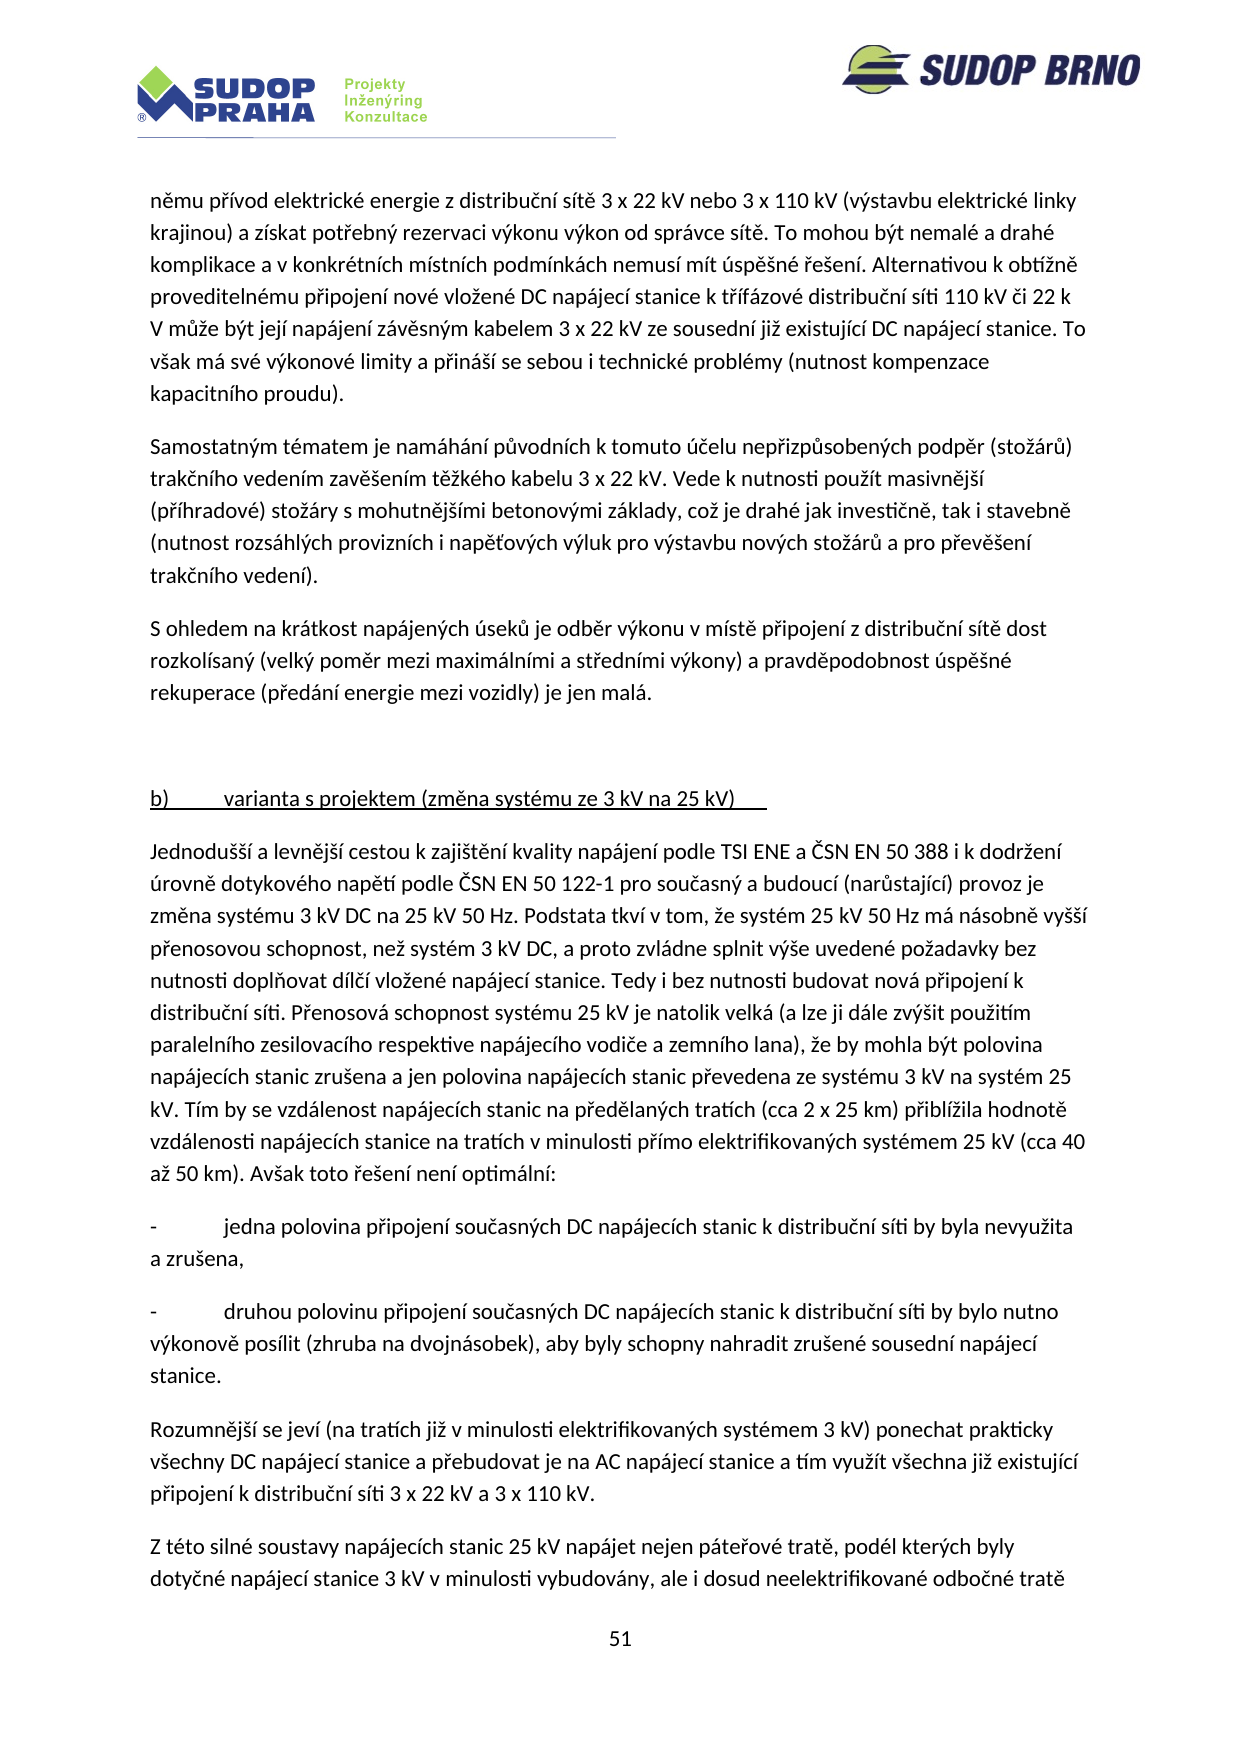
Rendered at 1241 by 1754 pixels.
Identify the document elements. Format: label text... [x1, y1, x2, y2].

text - jedna polovina připojení současných DC napájecích stanic k distribuční síti by byla nevyužita a zrušena, [150, 1212, 1090, 1272]
text Rozumnější se jeví (na tratích již v minulosti elektrifikovaných systémem 3 kV) ponechat prakticky všechny DC napájecí stanice a přebudovat je na AC napájecí stanice a tím využít všechna již existující připojení k distribuční síti 3 x 22 kV a 3 x 110 kV. [150, 1415, 1090, 1507]
text - druhou polovinu připojení současných DC napájecích stanic k distribuční síti by bylo nutno výkonově posílit (zhruba na dvojnásobek), aby byly schopny nahradit zrušené sousední napájecí stanice. [150, 1297, 1090, 1390]
text Samostatným tématem je namáhání původních k tomuto účelu nepřizpůsobených podpěr (stožárů) trakčního vedením zavěšením těžkého kabelu 3 x 22 kV. Vede k nutnosti použít masivnější (příhradové) stožáry s mohutnějšími betonovými základy, což je drahé jak investičně, tak i stavebně (nutnost rozsáhlých provizních i napěťových výluk pro výstavbu nových stožárů a pro převěšení trakčního vedení). [150, 432, 1090, 589]
text S ohledem na krátkost napájených úseků je odběr výkonu v místě připojení z distribuční sítě dost rozkolísaný (velký poměr mezi maximálními a středními výkony) a pravděpodobnost úspěšné rekuperace (předání energie mezi vozidly) je jen malá. [150, 614, 1090, 706]
picture [841, 45, 1149, 96]
text Jednodušší a levnější cestou k zajištění kvality napájení podle TSI ENE a ČSN EN 50 388 i k dodržení úrovně dotykového napětí podle ČSN EN 50 122-1 pro současný a budoucí (narůstající) provoz je změna systému 3 kV DC na 25 kV 50 Hz. Podstata tkví v tom, že systém 25 kV 50 Hz má násobně vyšší přenosovou schopnost, než systém 3 kV DC, a proto zvládne splnit výše uvedené požadavky bez nutnosti doplňovat dílčí vložené napájecí stanice. Tedy i bez nutnosti budovat nová připojení k distribuční síti. Přenosová schopnost systému 25 kV je natolik velká (a lze ji dále zvýšit použitím paralelního zesilovacího respektive napájecího vodiče a zemního lana), že by mohla být polovina napájecích stanic zrušena a jen polovina napájecích stanic převedena ze systému 3 kV na systém 25 kV. Tím by se vzdálenost napájecích stanic na předělaných tratích (cca 2 x 25 km) přiblížila hodnotě vzdálenosti napájecích stanice na tratích v minulosti přímo elektrifikovaných systémem 25 kV (cca 40 až 50 km). Avšak toto řešení není optimální: [150, 837, 1090, 1187]
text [150, 186, 1090, 407]
text b) varianta s projektem (změna systému ze 3 kV na 25 kV) [150, 784, 1090, 812]
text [150, 1532, 1090, 1592]
picture [137, 65, 435, 126]
